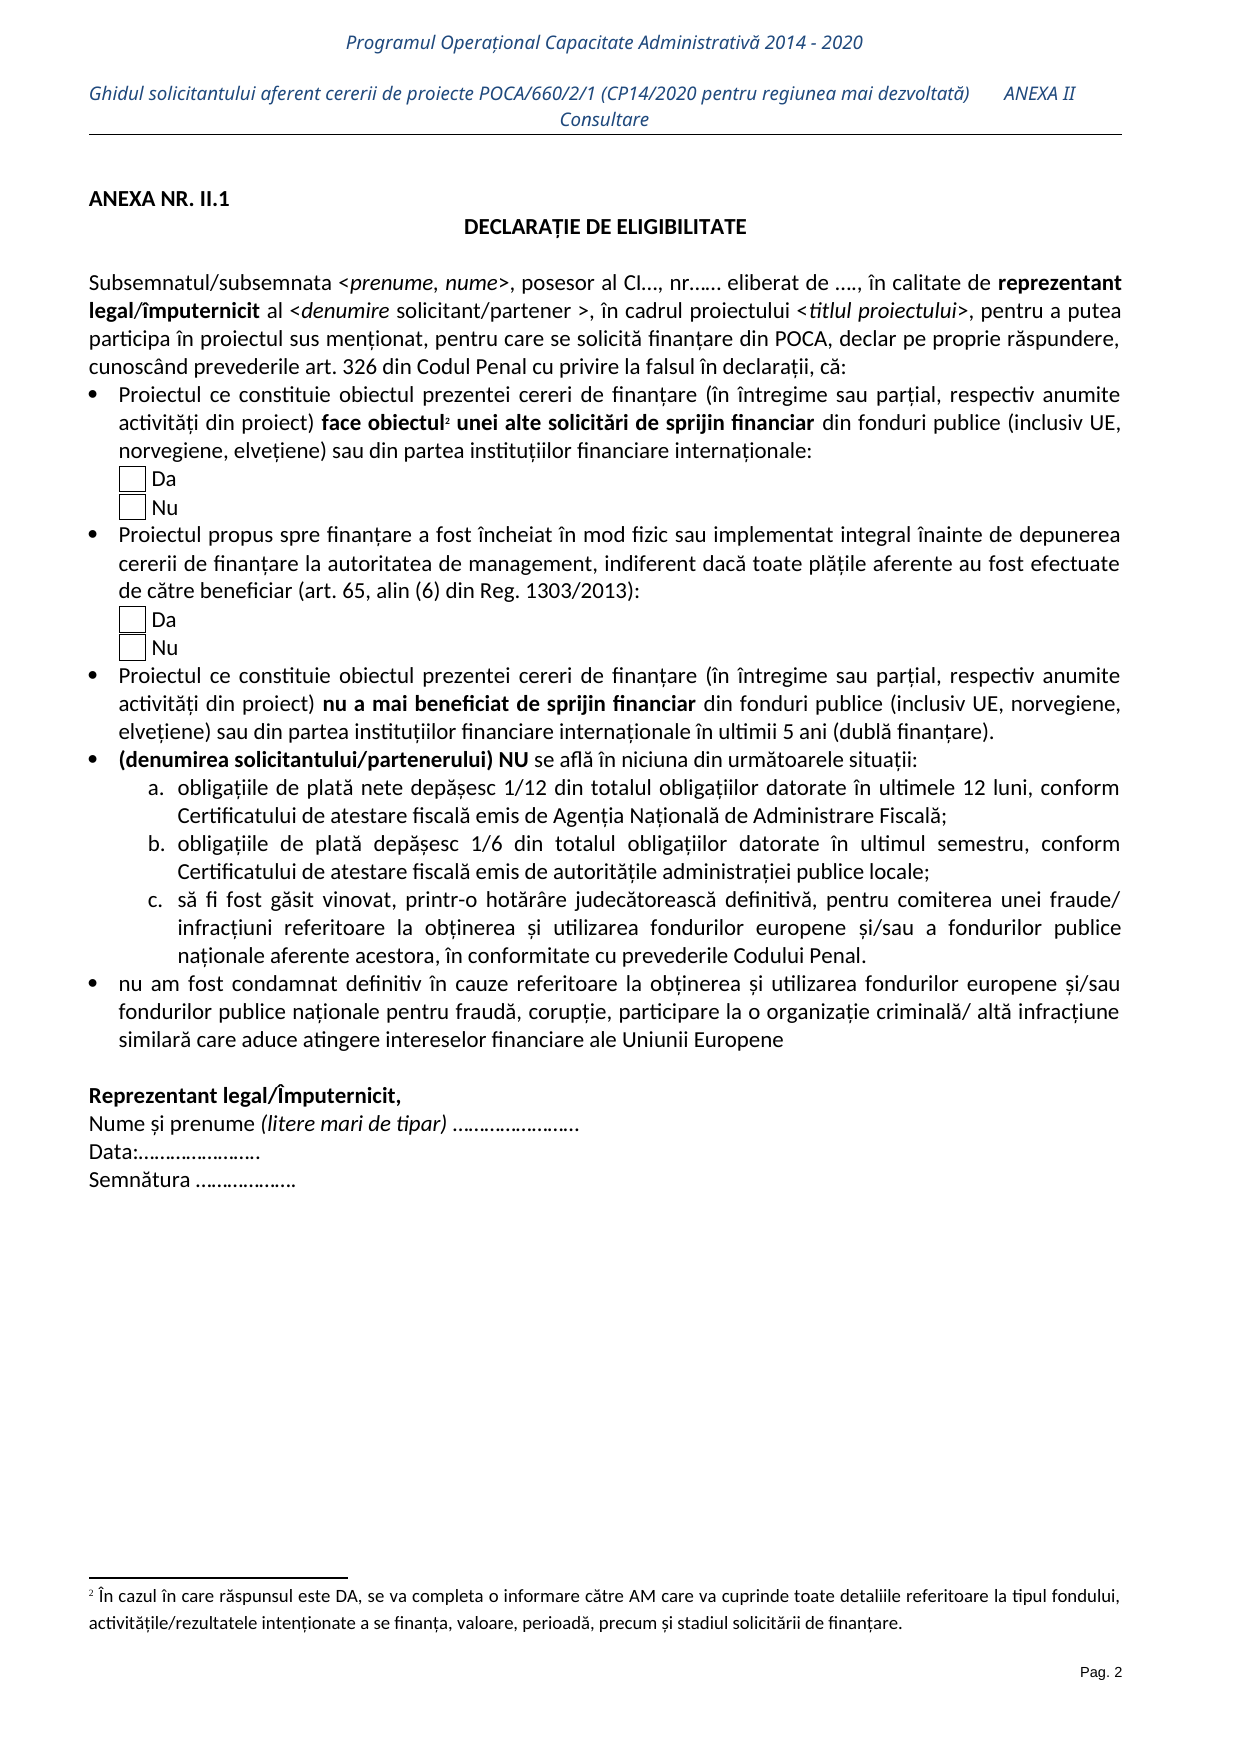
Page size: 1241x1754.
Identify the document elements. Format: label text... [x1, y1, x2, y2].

text Nu [89, 493, 1122, 521]
list Proiectul ce constituie obiectul prezentei cereri de finanțare (în întregime sau parțial, respectiv anumite activități din proiect) nu a mai beneficiat de sprijin financiar din fonduri publice (inclusiv UE, norvegiene, elvețiene) sau din partea instituțiilor financiare internaționale în ultimii 5 ani (dublă finanțare). [89, 661, 1122, 745]
text Nu [118, 633, 1122, 661]
list Proiectul ce constituie obiectul prezentei cereri de finanțare (în întregime sau parțial, respectiv anumite activități din proiect) face obiectul unei alte solicitări de sprijin financiar din fonduri publice (inclusiv UE, norvegiene, elvețiene) sau din partea instituțiilor financiare internaționale: [89, 381, 1122, 464]
text Da [89, 605, 1122, 633]
text Semnătura ………………. [89, 1165, 1122, 1193]
text Subsemnatul/subsemnata <prenume, nume>, posesor al CI…, nr…… eliberat de …., în calitate de reprezentant legal/împuternicit al <denumire solicitant/partener >, în cadrul proiectului <titlul proiectului>, pentru a putea participa în proiectul sus menționat, pentru care se solicită finanțare din POCA, declar pe proprie răspundere, cunoscând prevederile art. 326 din Codul Penal cu privire la falsul în declarații, că: [89, 268, 1122, 381]
text Da [118, 464, 1122, 493]
text Data:………………….. [89, 1137, 1122, 1165]
list obligațiile de plată depășesc 1/6 din totalul obligațiilor datorate în ultimul semestru, conform Certificatului de atestare fiscală emis de autoritățile administrației publice locale; [148, 829, 1122, 885]
text DECLARAȚIE DE ELIGIBILITATE [89, 212, 1122, 240]
list să fi fost găsit vinovat, printr-o hotărâre judecătorească definitivă, pentru comiterea unei fraude/ infracțiuni referitoare la obținerea și utilizarea fondurilor europene şi/sau a fondurilor publice naționale aferente acestora, în conformitate cu prevederile Codului Penal. [148, 885, 1122, 969]
list obligațiile de plată nete depășesc 1/12 din totalul obligațiilor datorate în ultimele 12 luni, conform Certificatului de atestare fiscală emis de Agenția Națională de Administrare Fiscală; [148, 773, 1122, 829]
text ANEXA NR. II.1 [89, 184, 1122, 212]
list nu am fost condamnat definitiv în cauze referitoare la obținerea și utilizarea fondurilor europene și/sau fondurilor publice naționale pentru fraudă, corupție, participare la o organizație criminală/ altă infracțiune similară care aduce atingere intereselor financiare ale Uniunii Europene [89, 969, 1122, 1053]
text Reprezentant legal/Împuternicit, [89, 1081, 1122, 1109]
list Proiectul propus spre finanțare a fost încheiat în mod fizic sau implementat integral înainte de depunerea cererii de finanțare la autoritatea de management, indiferent dacă toate plățile aferente au fost efectuate de către beneficiar (art. 65, alin (6) din Reg. 1303/2013): [89, 521, 1122, 605]
text Nume și prenume (litere mari de tipar) …………………… [89, 1109, 1122, 1137]
list (denumirea solicitantului/partenerului) NU se află în niciuna din următoarele situații: [89, 745, 1122, 773]
